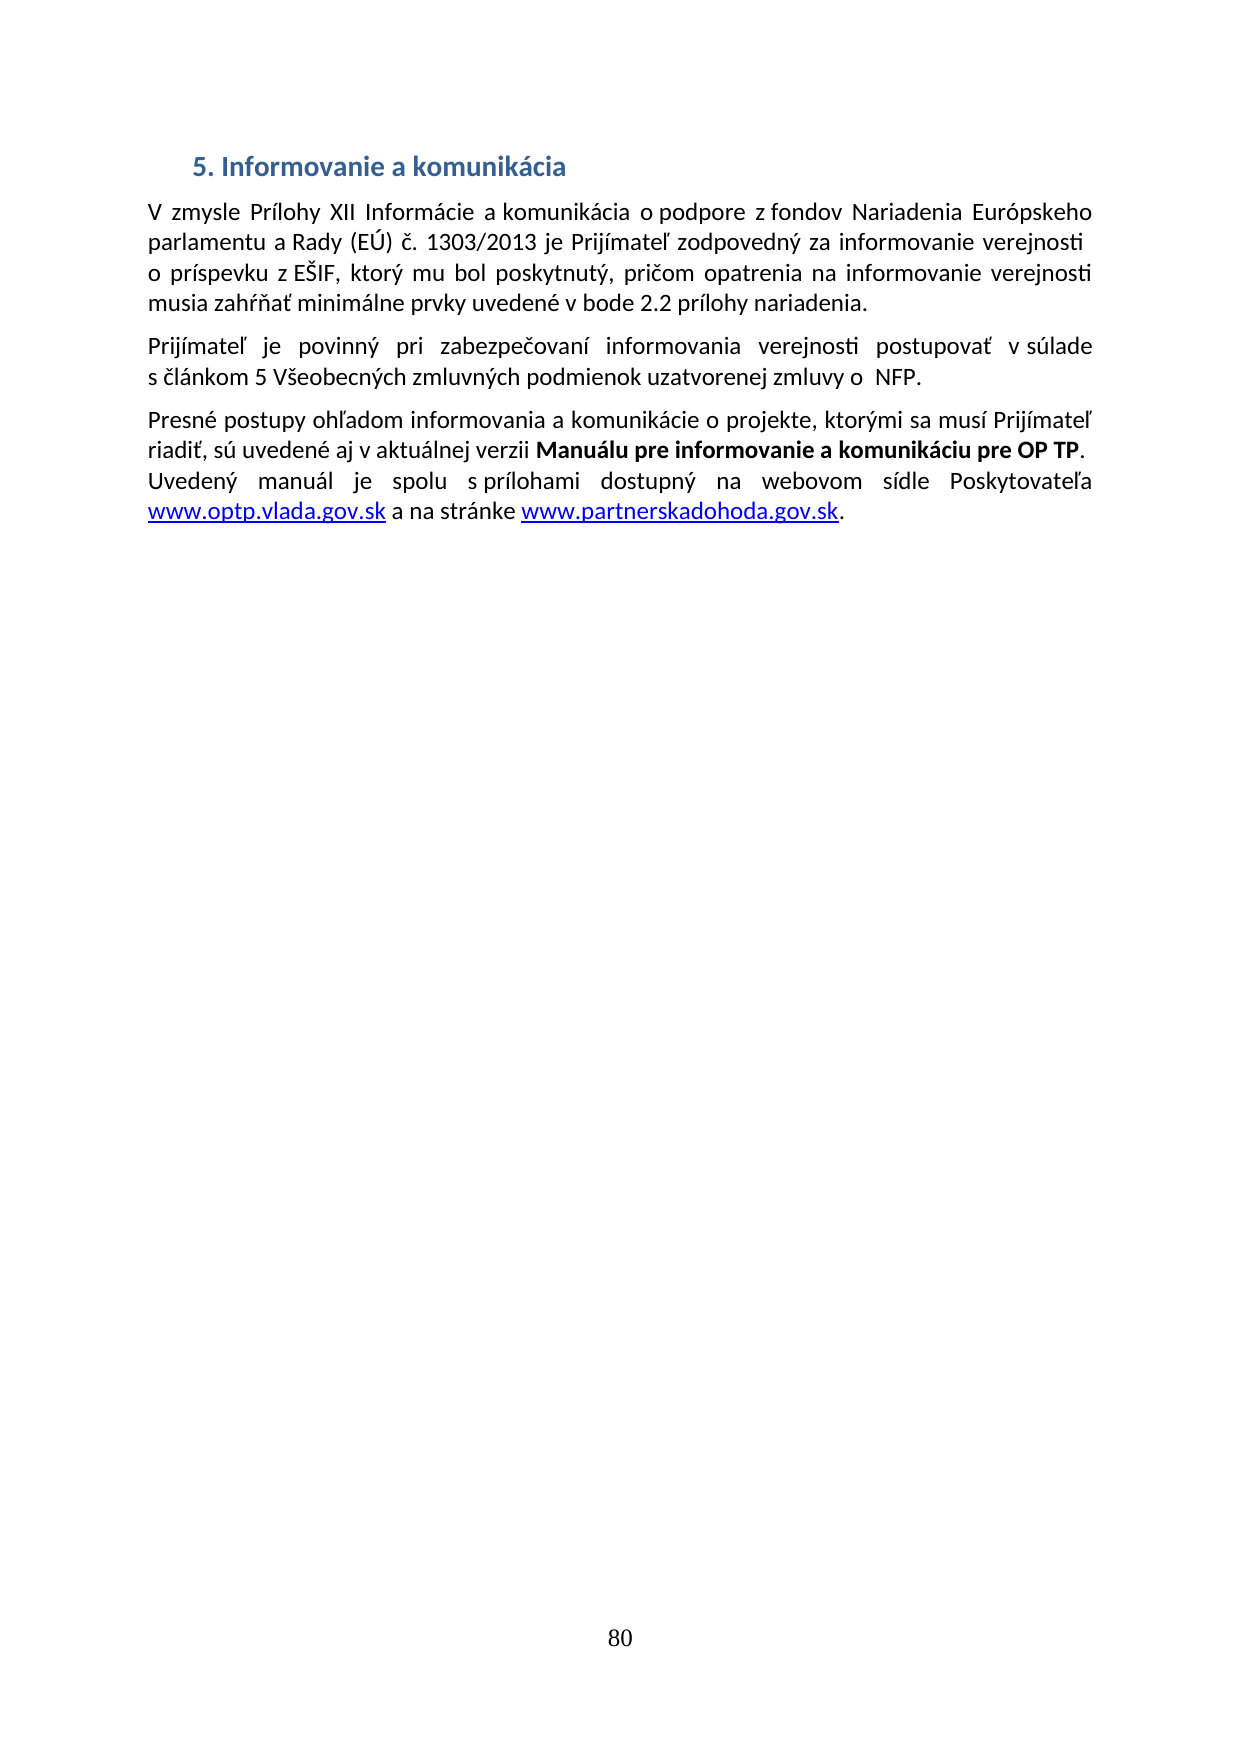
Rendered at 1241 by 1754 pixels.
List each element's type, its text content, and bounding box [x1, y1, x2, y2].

text Presné postupy ohľadom informovania a komunikácie o projekte, ktorými sa musí Prijímateľ riadiť, sú uvedené aj v aktuálnej verzii Manuálu pre informovanie a komunikáciu pre OP TP. [148, 404, 1093, 465]
text Prijímateľ je povinný pri zabezpečovaní informovania verejnosti postupovať v súlade s článkom 5 Všeobecných zmluvných podmienok uzatvorenej zmluvy o NFP. [148, 330, 1093, 391]
subtitle 5. Informovanie a komunikácia [192, 148, 1093, 183]
text V zmysle Prílohy XII Informácie a komunikácia o podpore z fondov Nariadenia Európskeho parlamentu a Rady (EÚ) č. 1303/2013 je Prijímateľ zodpovedný za informovanie verejnosti o príspevku z EŠIF, ktorý mu bol poskytnutý, pričom opatrenia na informovanie verejnosti musia zahŕňať minimálne prvky uvedené v bode 2.2 prílohy nariadenia. [148, 196, 1093, 318]
text Uvedený manuál je spolu s prílohami dostupný na webovom sídle Poskytovateľa www.optp.vlada.gov.sk a na stránke www.partnerskadohoda.gov.sk. [148, 465, 1093, 526]
